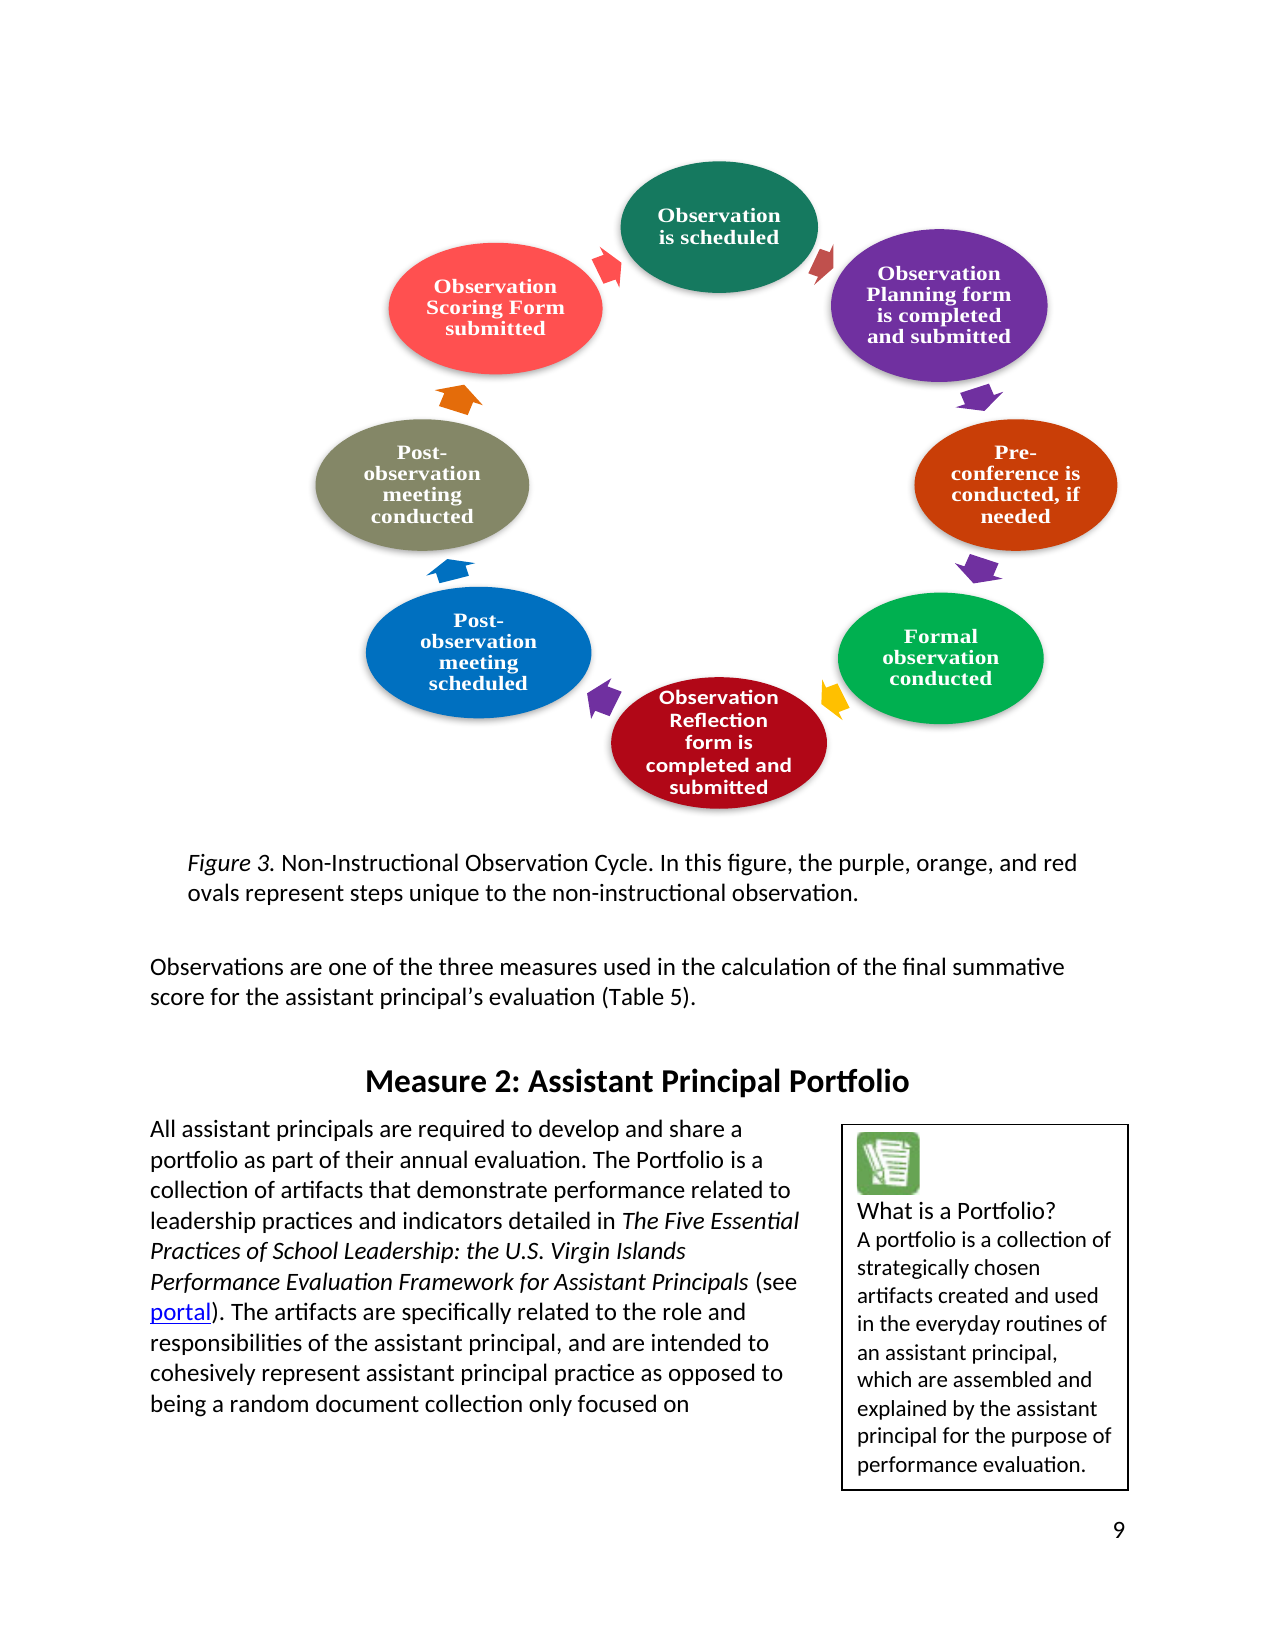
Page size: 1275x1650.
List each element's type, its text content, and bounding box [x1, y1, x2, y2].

picture [856, 1132, 920, 1195]
list Figure 3. Non-Instructional Observation Cycle. In this figure, the purple, orange, and red ovals represent steps unique to the non-instructional observation. [187, 847, 1125, 908]
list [150, 1113, 1125, 1419]
list Measure 2: Assistant Principal Portfolio [150, 1060, 1125, 1101]
list Observations are one of the three measures used in the calculation of the final summative score for the assistant principal’s evaluation (Table 5). [150, 951, 1125, 1012]
